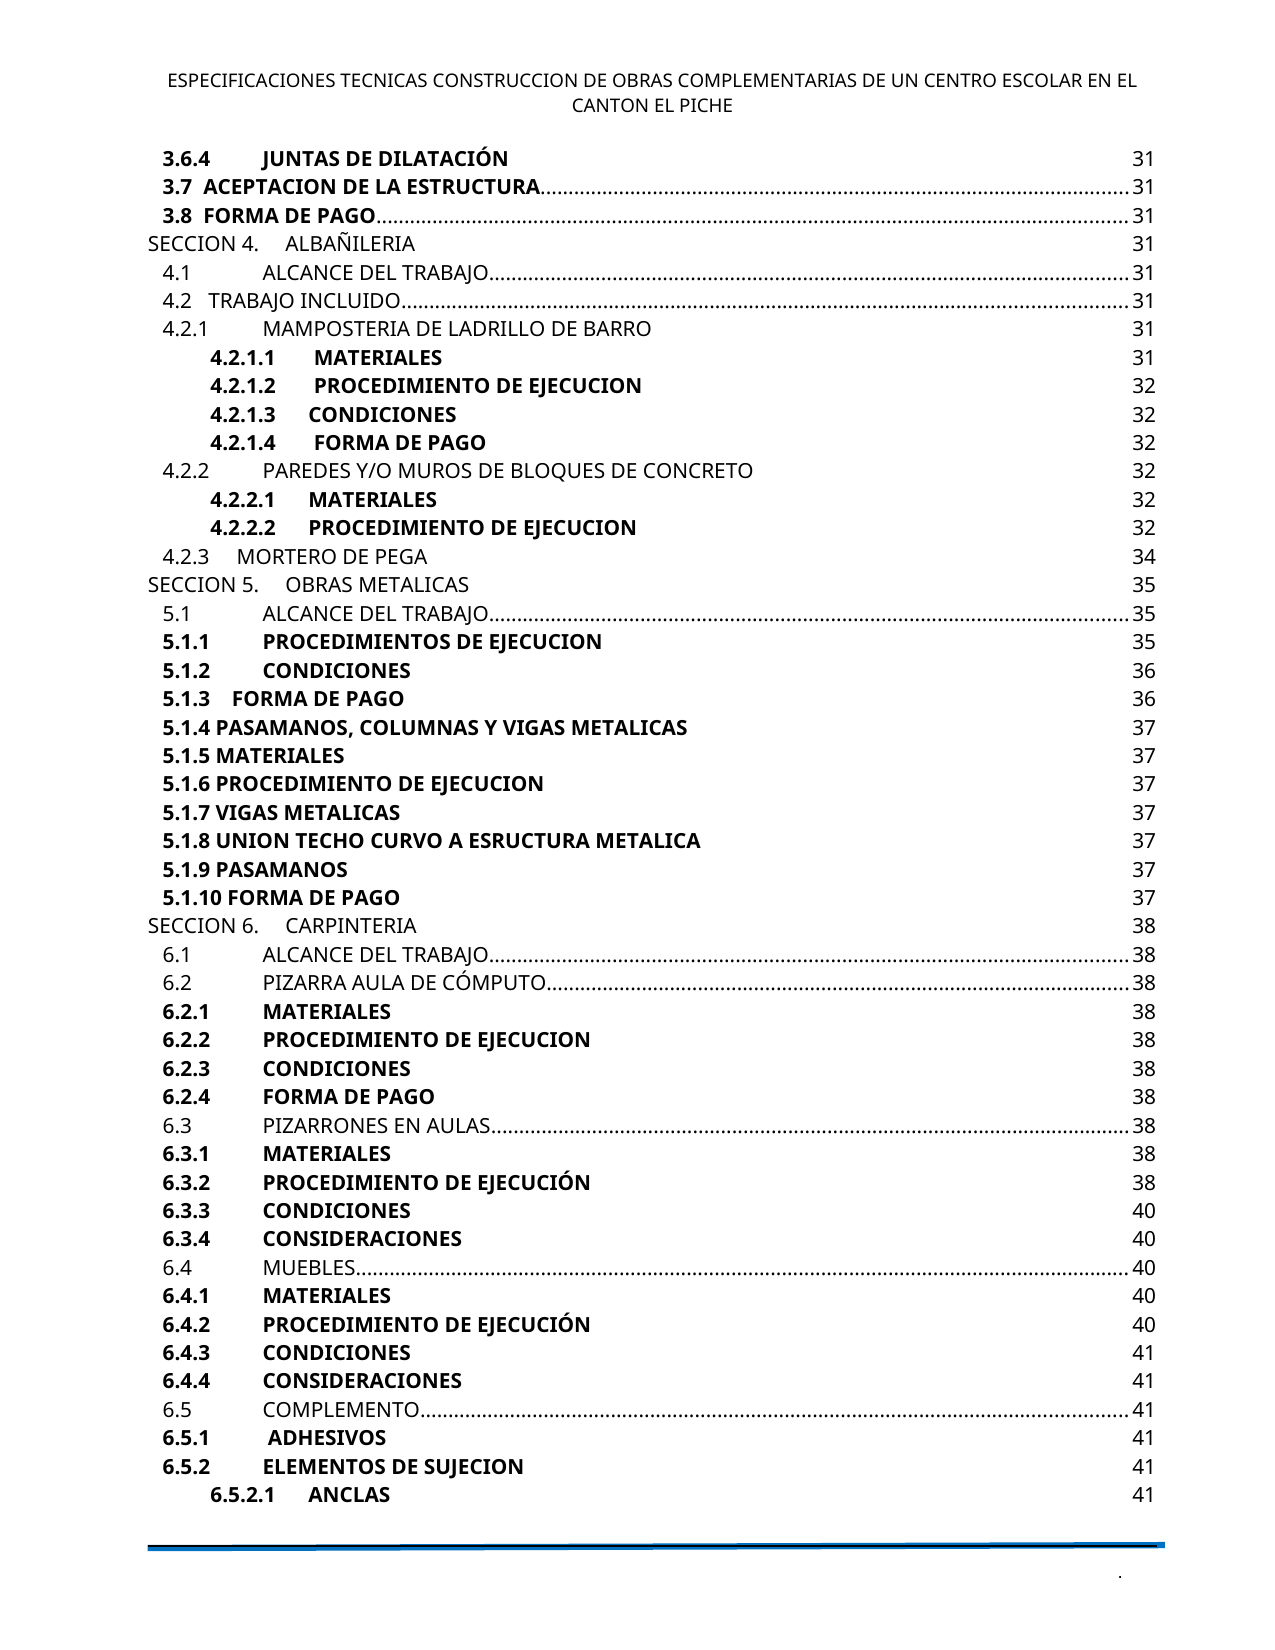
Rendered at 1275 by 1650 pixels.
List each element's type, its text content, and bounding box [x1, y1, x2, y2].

text 6.3.1 MATERIALES 38 [162, 1139, 1157, 1168]
text 6.5.2 ELEMENTOS DE SUJECION 41 [162, 1452, 1157, 1480]
text 6.3.3 CONDICIONES 40 [162, 1196, 1157, 1224]
text 3.7 ACEPTACION DE LA ESTRUCTURA 31 [162, 172, 1157, 201]
text 6.2.2 PROCEDIMIENTO DE EJECUCION 38 [162, 1025, 1157, 1054]
text 4.2.1.3 CONDICIONES 32 [210, 400, 1157, 428]
text 6.2.3 CONDICIONES 38 [162, 1054, 1157, 1082]
text 6.2 PIZARRA AULA DE CÓMPUTO 38 [162, 968, 1157, 997]
text 6.4 MUEBLES 40 [162, 1253, 1157, 1281]
text 6.3.2 PROCEDIMIENTO DE EJECUCIÓN 38 [162, 1168, 1157, 1196]
text 5.1.4 PASAMANOS, COLUMNAS Y VIGAS METALICAS 37 [162, 713, 1157, 741]
text 5.1.9 PASAMANOS 37 [162, 855, 1157, 883]
text 5.1.1 PROCEDIMIENTOS DE EJECUCION 35 [162, 627, 1157, 656]
text 6.1 ALCANCE DEL TRABAJO 38 [162, 940, 1157, 968]
text 6.4.4 CONSIDERACIONES 41 [162, 1367, 1157, 1395]
text 5.1.8 UNION TECHO CURVO A ESRUCTURA METALICA 37 [162, 826, 1157, 855]
text SECCION 4. ALBAÑILERIA 31 [148, 229, 1157, 258]
text 3.8 FORMA DE PAGO 31 [162, 201, 1157, 229]
text 5.1.10 FORMA DE PAGO 37 [162, 883, 1157, 912]
text 5.1.7 VIGAS METALICAS 37 [162, 798, 1157, 826]
text 6.4.1 MATERIALES 40 [162, 1281, 1157, 1310]
text 4.2.2.1 MATERIALES 32 [210, 485, 1157, 513]
text 6.5.2.1 ANCLAS 41 [210, 1480, 1157, 1509]
text 6.3 PIZARRONES EN AULAS 38 [162, 1111, 1157, 1139]
text 3.6.4 JUNTAS DE DILATACIÓN 31 [162, 144, 1157, 172]
text 4.2.2.2 PROCEDIMIENTO DE EJECUCION 32 [210, 513, 1157, 542]
text 5.1.3 FORMA DE PAGO 36 [162, 684, 1157, 713]
text 6.4.3 CONDICIONES 41 [162, 1338, 1157, 1367]
text 5.1 ALCANCE DEL TRABAJO 35 [162, 599, 1157, 627]
text 4.1 ALCANCE DEL TRABAJO 31 [162, 258, 1157, 286]
text 6.2.4 FORMA DE PAGO 38 [162, 1082, 1157, 1111]
text 4.2.1 MAMPOSTERIA DE LADRILLO DE BARRO 31 [162, 314, 1157, 343]
text SECCION 6. CARPINTERIA 38 [148, 912, 1157, 940]
text 4.2.1.1 MATERIALES 31 [210, 343, 1157, 371]
text 4.2.2 PAREDES Y/O MUROS DE BLOQUES DE CONCRETO 32 [162, 457, 1157, 485]
text 5.1.2 CONDICIONES 36 [162, 656, 1157, 684]
text 4.2.3 MORTERO DE PEGA 34 [162, 542, 1157, 570]
text 5.1.5 MATERIALES 37 [162, 741, 1157, 769]
text 5.1.6 PROCEDIMIENTO DE EJECUCION 37 [162, 769, 1157, 798]
text 6.5.1 ADHESIVOS 41 [162, 1423, 1157, 1452]
text 4.2.1.2 PROCEDIMIENTO DE EJECUCION 32 [210, 371, 1157, 400]
text 6.5 COMPLEMENTO 41 [162, 1395, 1157, 1423]
text 6.3.4 CONSIDERACIONES 40 [162, 1224, 1157, 1253]
text 6.4.2 PROCEDIMIENTO DE EJECUCIÓN 40 [162, 1310, 1157, 1338]
text 4.2.1.4 FORMA DE PAGO 32 [210, 428, 1157, 457]
text 6.2.1 MATERIALES 38 [162, 997, 1157, 1025]
text SECCION 5. OBRAS METALICAS 35 [148, 570, 1157, 599]
text 4.2 TRABAJO INCLUIDO 31 [162, 286, 1157, 314]
